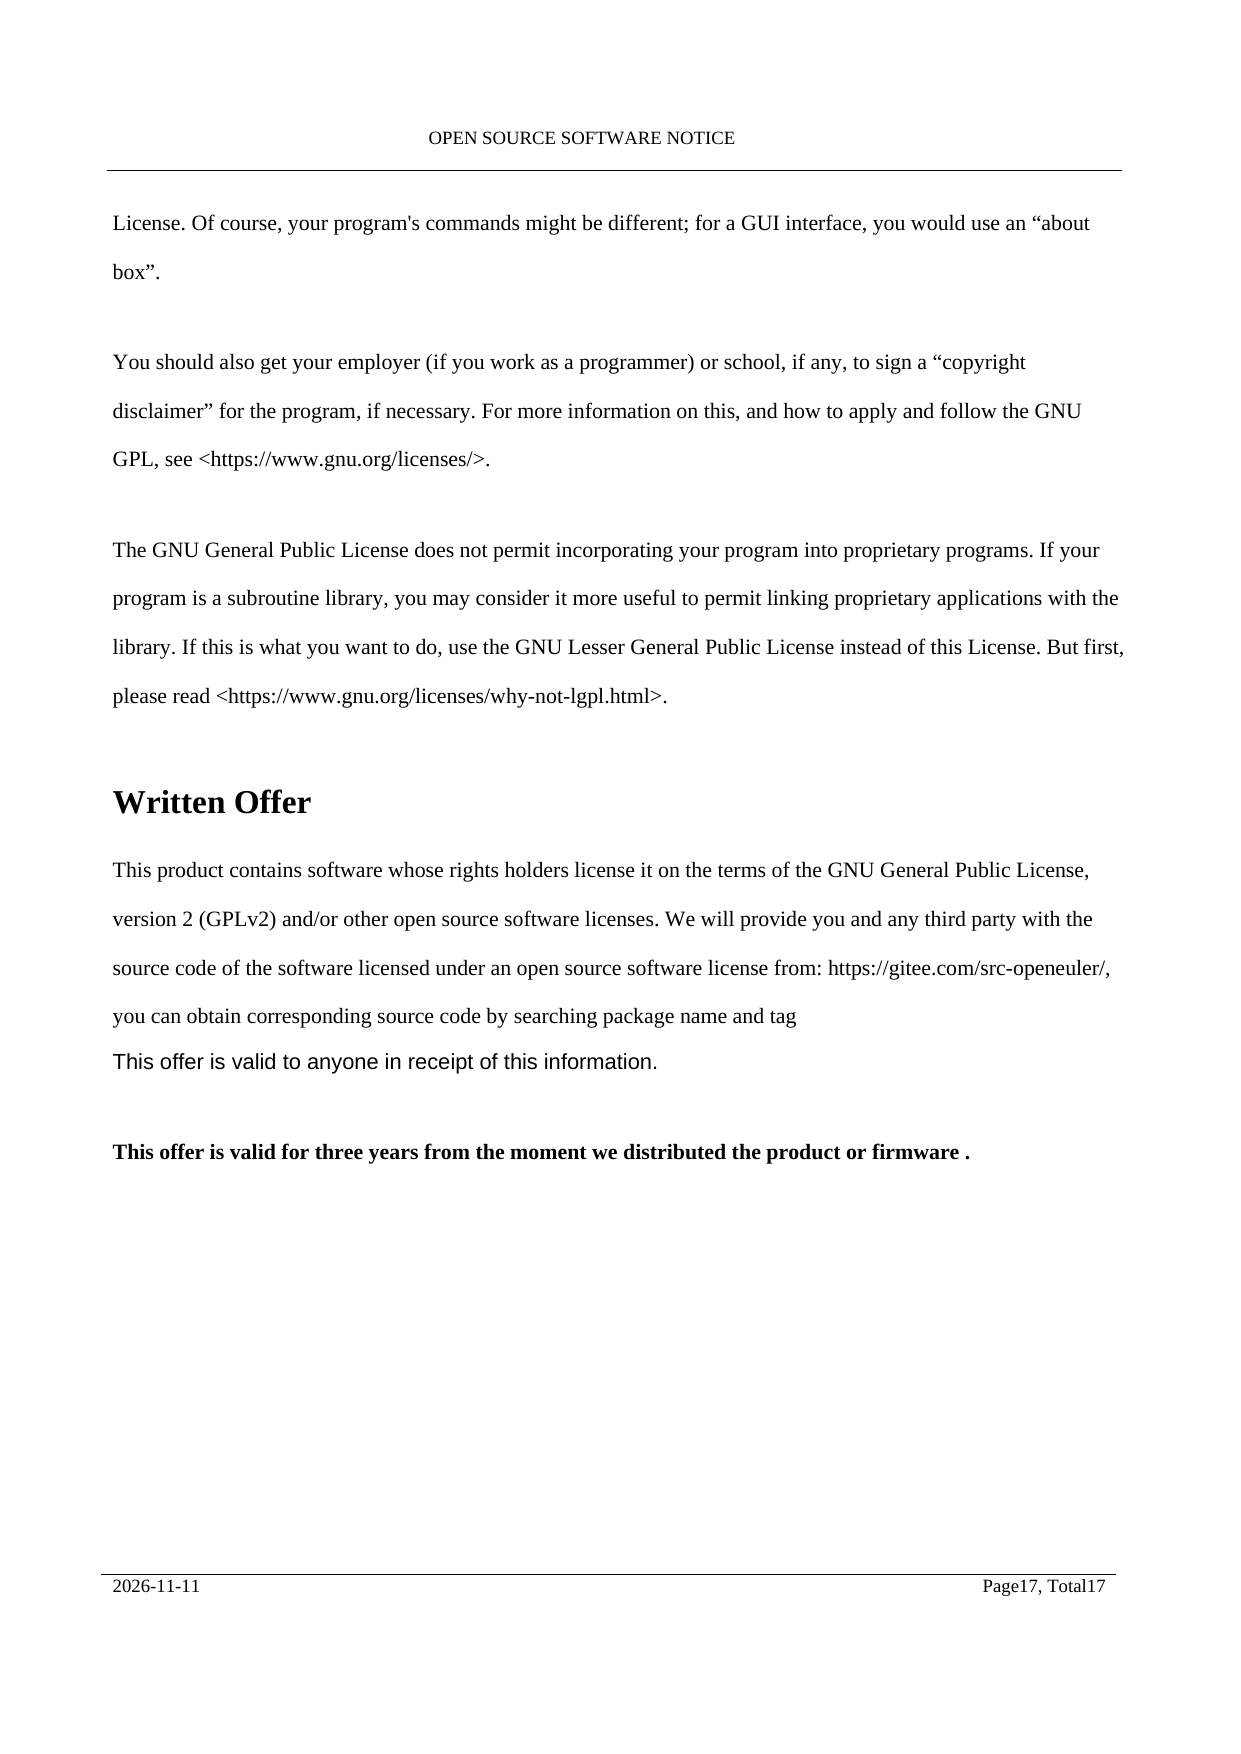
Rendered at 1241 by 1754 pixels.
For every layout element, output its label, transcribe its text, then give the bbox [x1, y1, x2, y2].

text This product contains software whose rights holders license it on the terms of the GNU General Public License, version 2 (GPLv2) and/or other open source software licenses. We will provide you and any third party with the source code of the software licensed under an open source software license from: https://gitee.com/src-openeuler/, you can obtain corresponding source code by searching package name and tag [112, 854, 1128, 1032]
text The GNU General Public License does not permit incorporating your program into proprietary programs. If your program is a subroutine library, you may consider it more useful to permit linking proprietary applications with the library. If this is what you want to do, use the GNU Lesser General Public License instead of this License. But first, please read <https://www.gnu.org/licenses/why-not-lgpl.html>. [112, 533, 1128, 712]
text This offer is valid for three years from the moment we distributed the product or firmware . [112, 1135, 1128, 1168]
text Written Offer [112, 769, 1128, 834]
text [112, 206, 1128, 288]
text You should also get your employer (if you work as a programmer) or school, if any, to sign a “copyright disclaimer” for the program, if necessary. For more information on this, and how to apply and follow the GNU GPL, see <https://www.gnu.org/licenses/>. [112, 345, 1128, 475]
text This offer is valid to anyone in receipt of this information. [112, 1045, 1128, 1077]
